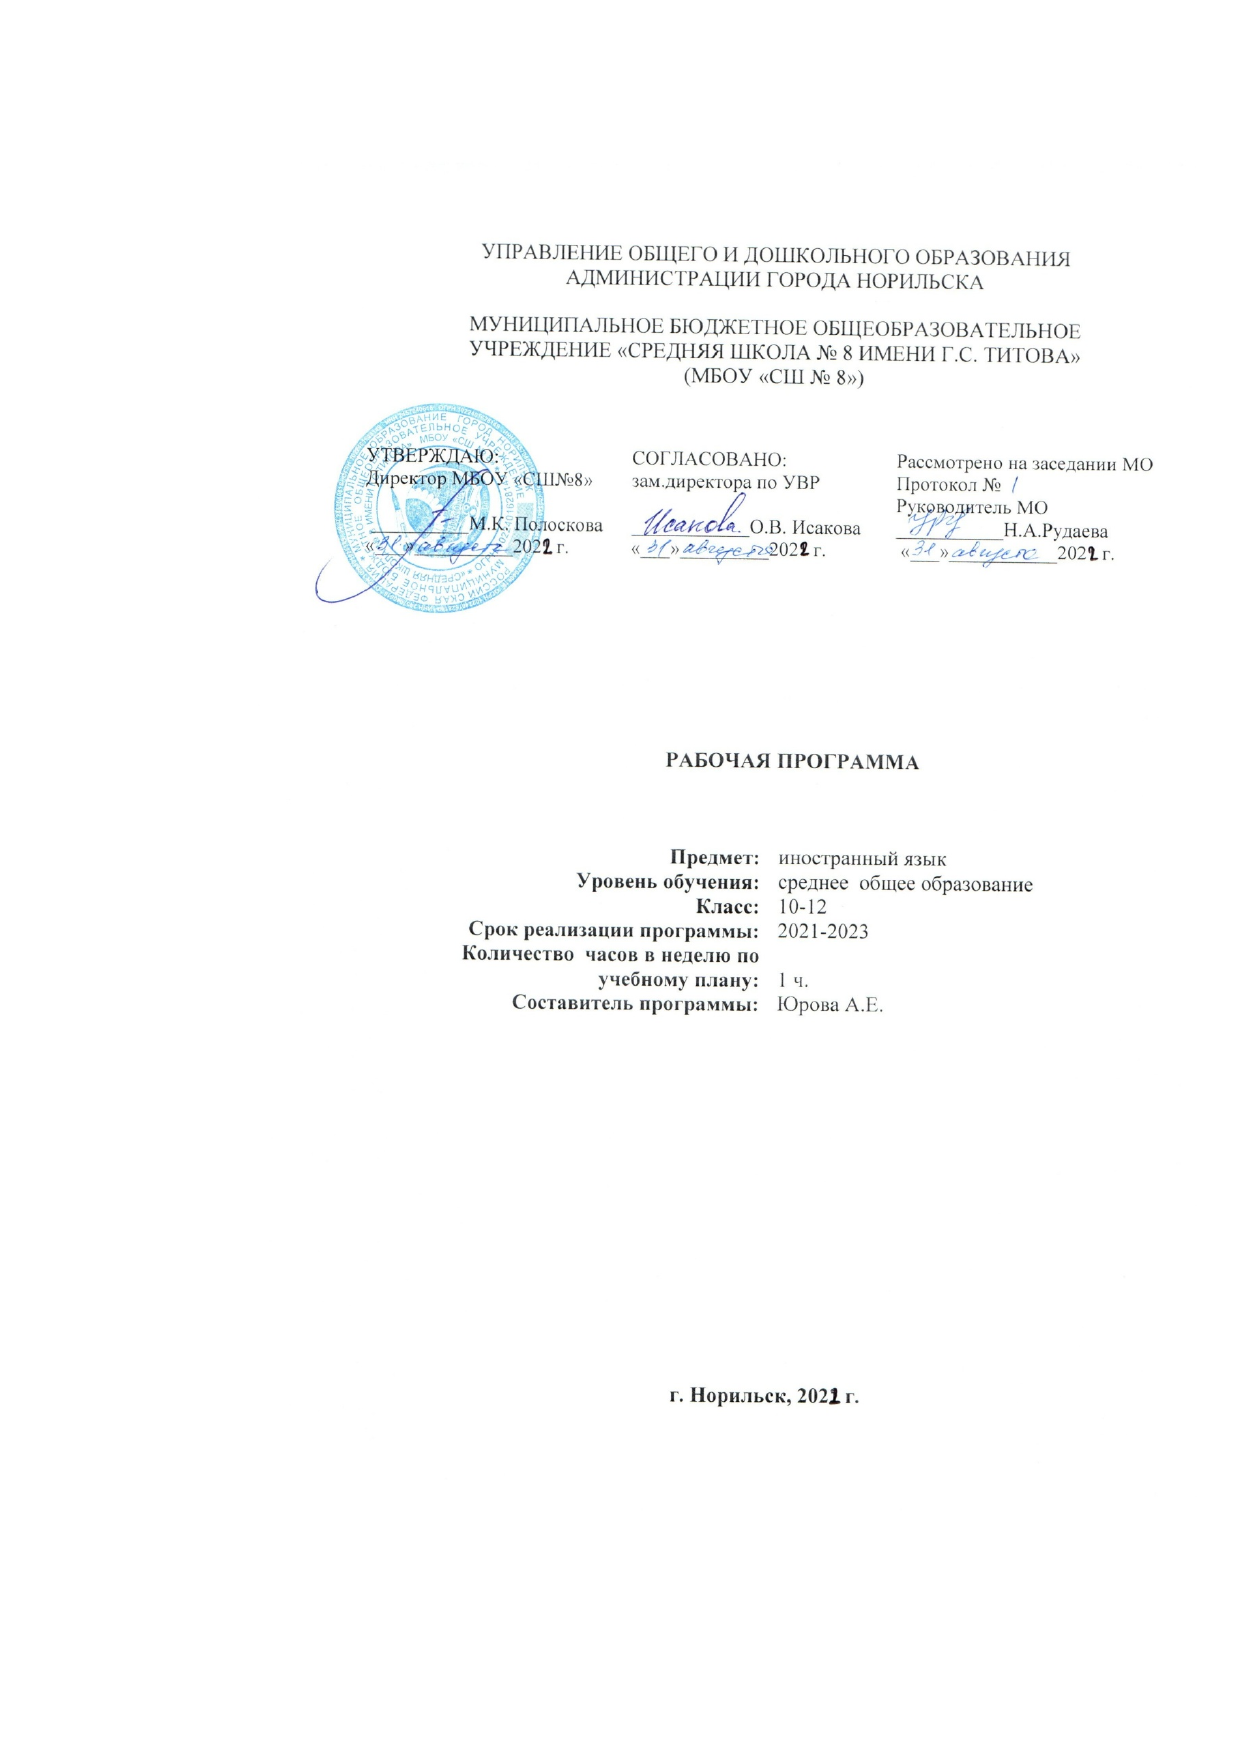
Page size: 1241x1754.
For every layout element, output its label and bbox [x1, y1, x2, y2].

picture [236, 149, 1211, 1527]
